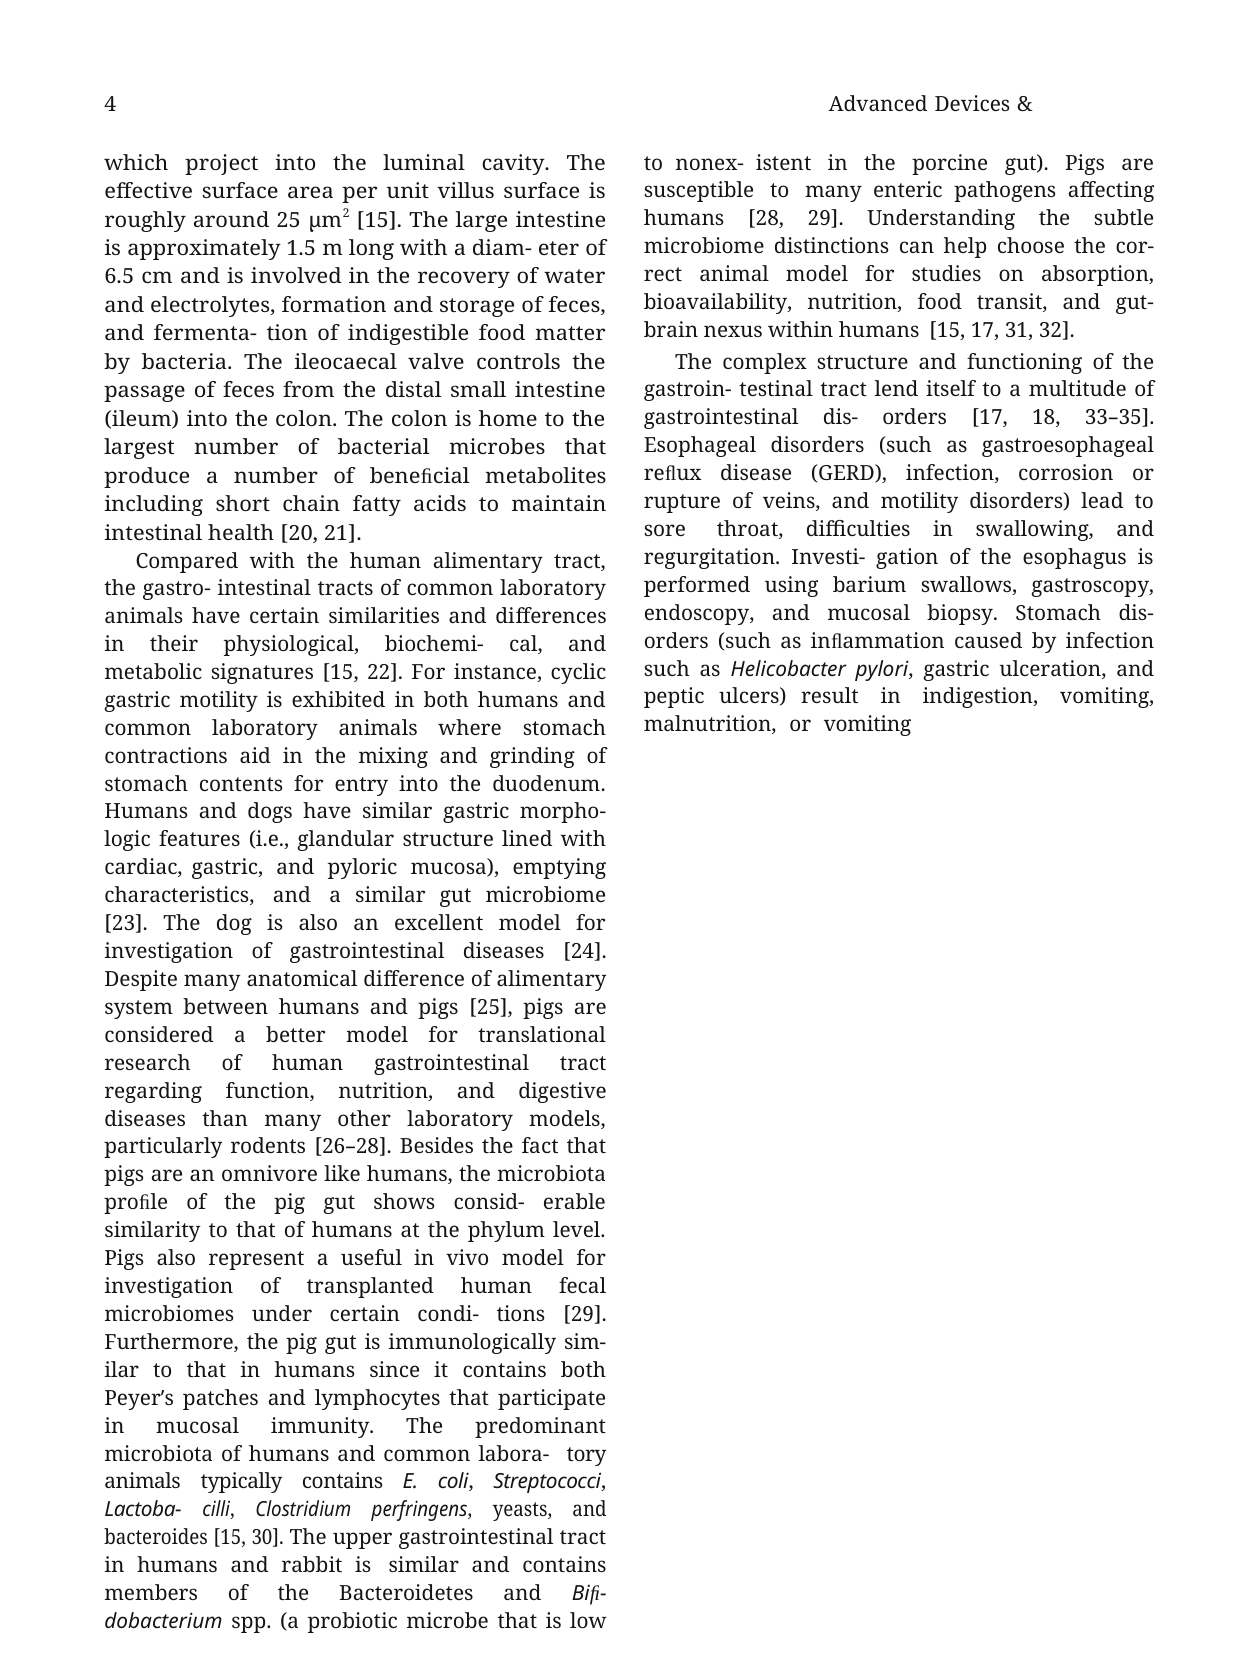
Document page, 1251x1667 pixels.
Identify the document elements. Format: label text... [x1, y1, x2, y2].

text Compared with the human alimentary tract, the gastro- intestinal tracts of common laboratory animals have certain similarities and diﬀerences in their physiological, biochemi- cal, and metabolic signatures [15, 22]. For instance, cyclic gastric motility is exhibited in both humans and common laboratory animals where stomach contractions aid in the mixing and grinding of stomach contents for entry into the duodenum. Humans and dogs have similar gastric morpho- logic features (i.e., glandular structure lined with cardiac, gastric, and pyloric mucosa), emptying characteristics, and a similar gut microbiome [23]. The dog is also an excellent model for investigation of gastrointestinal diseases [24]. Despite many anatomical diﬀerence of alimentary system between humans and pigs [25], pigs are considered a better model for translational research of human gastrointestinal tract regarding function, nutrition, and digestive diseases than many other laboratory models, particularly rodents [26–28]. Besides the fact that pigs are an omnivore like humans, the microbiota proﬁle of the pig gut shows consid- erable similarity to that of humans at the phylum level. Pigs also represent a useful in vivo model for investigation of transplanted human fecal microbiomes under certain condi- tions [29]. Furthermore, the pig gut is immunologically sim- ilar to that in humans since it contains both Peyer’s patches and lymphocytes that participate in mucosal immunity. The predominant microbiota of humans and common labora- tory animals typically contains E. coli, Streptococci, Lactoba- cilli, Clostridium perfringens, yeasts, and bacteroides [15, 30]. The upper gastrointestinal tract in humans and rabbit is similar and contains members of the Bacteroidetes and Biﬁ- dobacterium spp. (a probiotic microbe that is low to nonex- istent in the porcine gut). Pigs are susceptible to many enteric pathogens aﬀecting humans [28, 29]. Understanding the subtle microbiome distinctions can help choose the cor- rect animal model for studies on absorption, bioavailability, nutrition, food transit, and gut-brain nexus within humans [15, 17, 31, 32]. [104, 546, 606, 1635]
text The complex structure and functioning of the gastroin- testinal tract lend itself to a multitude of gastrointestinal dis- orders [17, 18, 33–35]. Esophageal disorders (such as gastroesophageal reﬂux disease (GERD), infection, corrosion or rupture of veins, and motility disorders) lead to sore throat, diﬃculties in swallowing, and regurgitation. Investi- gation of the esophagus is performed using barium swallows, gastroscopy, endoscopy, and mucosal biopsy. Stomach dis- orders (such as inﬂammation caused by infection such as Helicobacter pylori, gastric ulceration, and peptic ulcers) result in indigestion, vomiting, malnutrition, or vomiting [643, 347, 1154, 738]
text which project into the luminal cavity. The eﬀective surface area per unit villus surface is roughly around 25 μm2 [15]. The large intestine is approximately 1.5 m long with a diam- eter of 6.5 cm and is involved in the recovery of water and electrolytes, formation and storage of feces, and fermenta- tion of indigestible food matter by bacteria. The ileocaecal valve controls the passage of feces from the distal small intestine (ileum) into the colon. The colon is home to the largest number of bacterial microbes that produce a number of beneﬁcial metabolites including short chain fatty acids to maintain intestinal health [20, 21]. [104, 148, 606, 546]
